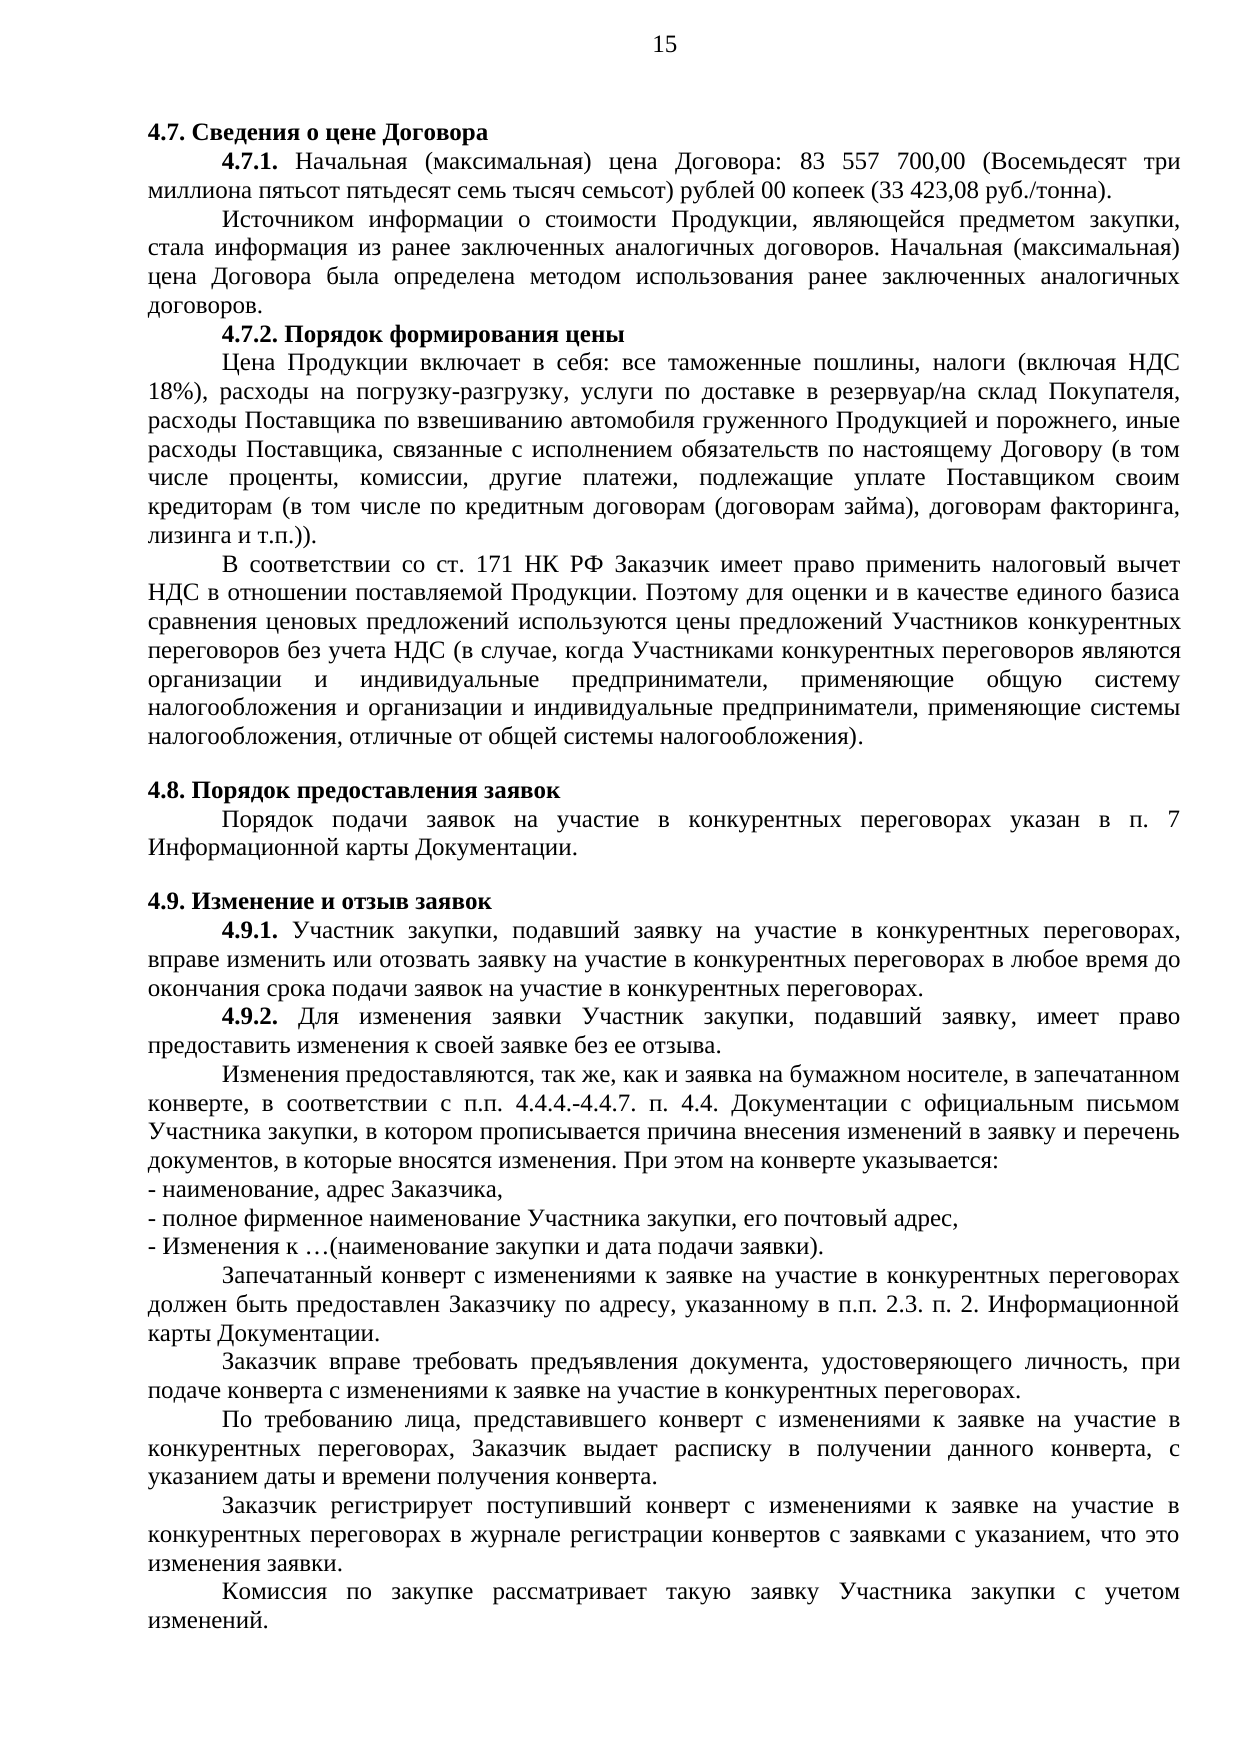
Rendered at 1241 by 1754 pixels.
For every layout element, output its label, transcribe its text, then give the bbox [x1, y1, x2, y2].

text 4.7. Сведения о цене Договора [148, 117, 1181, 146]
text Запечатанный конверт с изменениями к заявке на участие в конкурентных переговорах должен быть предоставлен Заказчику по адресу, указанному в п.п. 2.3. п. 2. Информационной карты Документации. [148, 1260, 1181, 1346]
text Источником информации о стоимости Продукции, являющейся предметом закупки, стала информация из ранее заключенных аналогичных договоров. Начальная (максимальная) цена Договора была определена методом использования ранее заключенных аналогичных договоров. [148, 204, 1181, 319]
text Заказчик вправе требовать предъявления документа, удостоверяющего личность, при подаче конверта с изменениями к заявке на участие в конкурентных переговорах. [148, 1346, 1181, 1404]
text 4.8. Порядок предоставления заявок [148, 775, 1181, 804]
text 4.7.1. Начальная (максимальная) цена Договора: 83 557 700,00 (Восемьдесят три миллиона пятьсот пятьдесят семь тысяч семьсот) рублей 00 копеек (33 423,08 руб./тонна). [148, 146, 1181, 204]
text - Изменения к …(наименование закупки и дата подачи заявки). [148, 1231, 1181, 1260]
text Изменения предоставляются, так же, как и заявка на бумажном носителе, в запечатанном конверте, в соответствии с п.п. 4.4.4.-4.4.7. п. 4.4. Документации с официальным письмом Участника закупки, в котором прописывается причина внесения изменений в заявку и перечень документов, в которые вносятся изменения. При этом на конверте указывается: [148, 1059, 1181, 1174]
text 4.7.2. Порядок формирования цены [148, 319, 1181, 347]
text По требованию лица, представившего конверт с изменениями к заявке на участие в конкурентных переговорах, Заказчик выдает расписку в получении данного конверта, с указанием даты и времени получения конверта. [148, 1404, 1181, 1490]
text Порядок подачи заявок на участие в конкурентных переговорах указан в п. 7 Информационной карты Документации. [148, 804, 1181, 861]
text - наименование, адрес Заказчика, [148, 1174, 1181, 1203]
text Заказчик регистрирует поступивший конверт с изменениями к заявке на участие в конкурентных переговорах в журнале регистрации конвертов с заявками с указанием, что это изменения заявки. [148, 1490, 1181, 1576]
text 4.9. Изменение и отзыв заявок [148, 886, 1181, 915]
text Комиссия по закупке рассматривает такую заявку Участника закупки с учетом изменений. [148, 1576, 1181, 1634]
text Цена Продукции включает в себя: все таможенные пошлины, налоги (включая НДС 18%), расходы на погрузку-разгрузку, услуги по доставке в резервуар/на склад Покупателя, расходы Поставщика по взвешиванию автомобиля груженного Продукцией и порожнего, иные расходы Поставщика, связанные с исполнением обязательств по настоящему Договору (в том числе проценты, комиссии, другие платежи, подлежащие уплате Поставщиком своим кредиторам (в том числе по кредитным договорам (договорам займа), договорам факторинга, лизинга и т.п.)). [148, 347, 1181, 549]
text 4.9.1. Участник закупки, подавший заявку на участие в конкурентных переговорах, вправе изменить или отозвать заявку на участие в конкурентных переговорах в любое время до окончания срока подачи заявок на участие в конкурентных переговорах. [148, 915, 1181, 1001]
text - полное фирменное наименование Участника закупки, его почтовый адрес, [148, 1203, 1181, 1231]
text 4.9.2. Для изменения заявки Участник закупки, подавший заявку, имеет право предоставить изменения к своей заявке без ее отзыва. [148, 1001, 1181, 1059]
text В соответствии со ст. 171 НК РФ Заказчик имеет право применить налоговый вычет НДС в отношении поставляемой Продукции. Поэтому для оценки и в качестве единого базиса сравнения ценовых предложений используются цены предложений Участников конкурентных переговоров без учета НДС (в случае, когда Участниками конкурентных переговоров являются организации и индивидуальные предприниматели, применяющие общую систему налогообложения и организации и индивидуальные предприниматели, применяющие системы налогообложения, отличные от общей системы налогообложения). [148, 549, 1181, 750]
